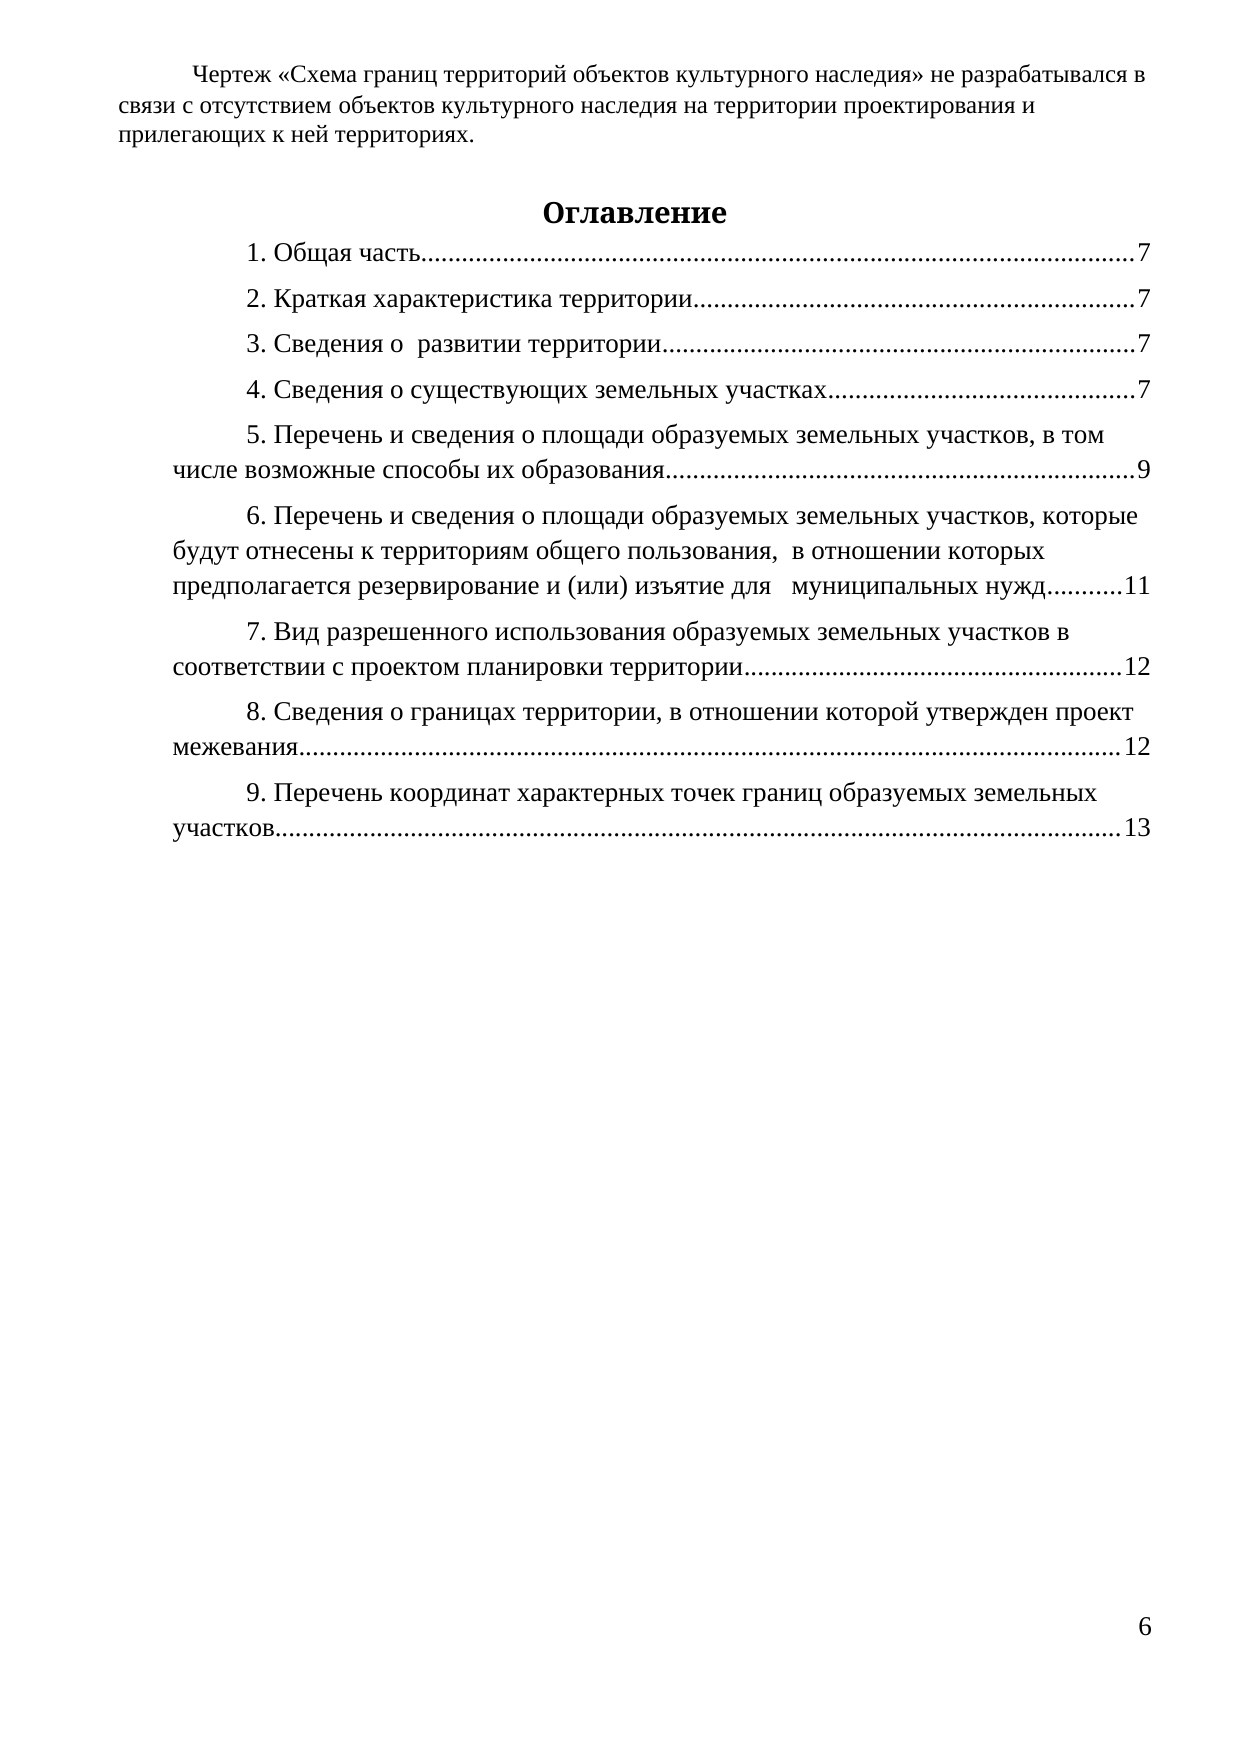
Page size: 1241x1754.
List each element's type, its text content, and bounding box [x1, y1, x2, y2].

text Чертеж «Схема границ территорий объектов культурного наследия» не разрабатывался в связи с отсутствием объектов культурного наследия на территории проектирования и прилегающих к ней территориях. [118, 59, 1152, 148]
